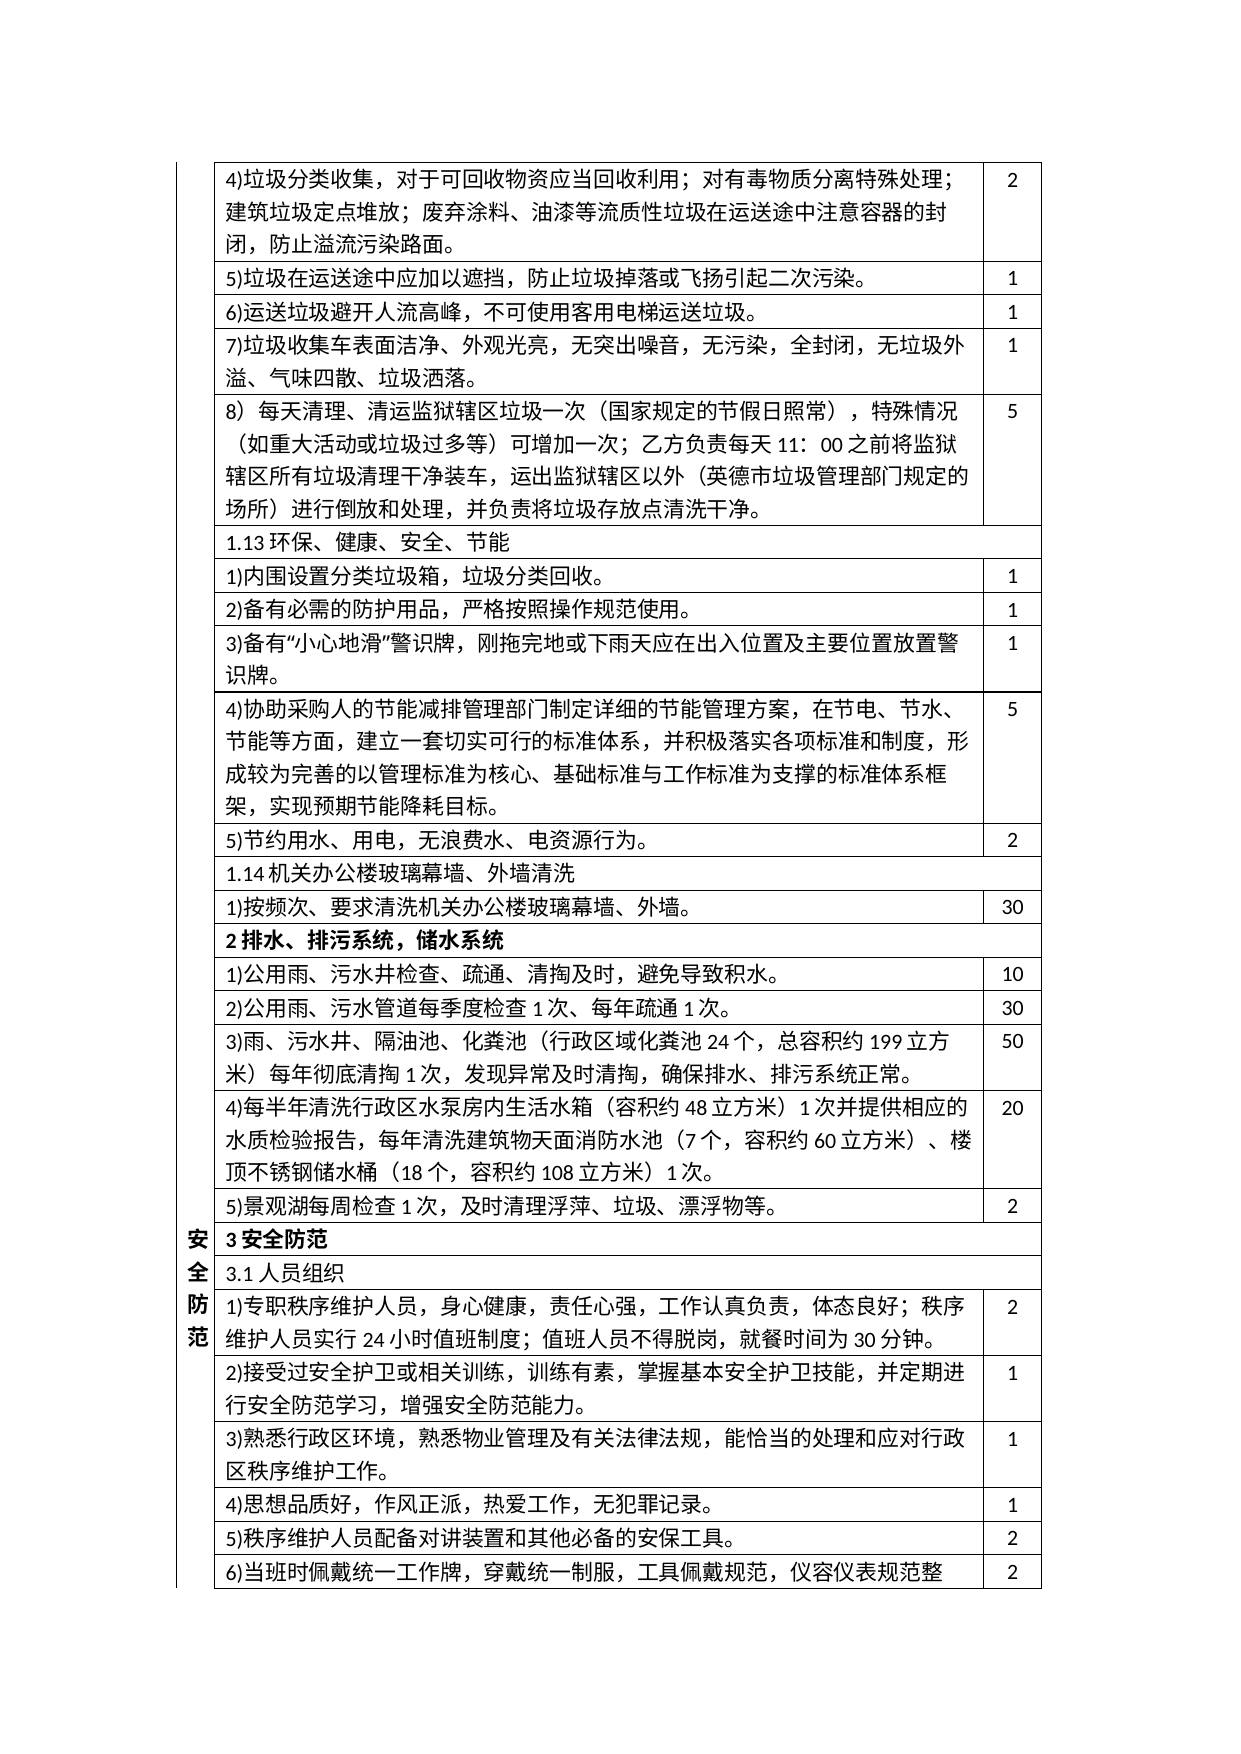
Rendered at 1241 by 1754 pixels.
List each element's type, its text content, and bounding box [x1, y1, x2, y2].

table_cell 1 [984, 262, 1041, 294]
table_cell 4)思想品质好，作风正派，热爱工作，无犯罪记录。 [215, 1488, 983, 1521]
table_cell 1 [984, 1422, 1041, 1487]
table_cell 20 [984, 1091, 1041, 1188]
table_cell 5)垃圾在运送途中应加以遮挡，防止垃圾掉落或飞扬引起二次污染。 [215, 262, 983, 294]
table_cell 5 [984, 395, 1041, 525]
table_cell 1)专职秩序维护人员，身心健康，责任心强，工作认真负责，体态良好；秩序维护人员实行 24 小时值班制度；值班人员不得脱岗，就餐时间为30 分钟。 [215, 1290, 983, 1355]
table_cell 3安全防范 [215, 1223, 1041, 1255]
table_cell 4)垃圾分类收集，对于可回收物资应当回收利用；对有毒物质分离特殊处理；建筑垃圾定点堆放；废弃涂料、油漆等流质性垃圾在运送途中注意容器的封闭，防止溢流污染路面。 [215, 163, 983, 261]
table_cell 3)备有“小心地滑”警识牌，刚拖完地或下雨天应在出入位置及主要位置放置警识牌。 [215, 626, 983, 691]
table_cell 2 [984, 1189, 1041, 1222]
table_cell 2 [984, 1290, 1041, 1355]
table_cell 1)内围设置分类垃圾箱，垃圾分类回收。 [215, 559, 983, 592]
table_cell 5 [984, 693, 1041, 822]
table_cell 4)每半年清洗行政区水泵房内生活水箱（容积约48立方米）1次并提供相应的水质检验报告，每年清洗建筑物天面消防水池（7个，容积约60立方米）、楼顶不锈钢储水桶（18个，容积约108立方米）1次。 [215, 1091, 983, 1188]
table_cell 1 [984, 593, 1041, 625]
table_cell 1 [984, 559, 1041, 592]
table_cell 8）每天清理、清运监狱辖区垃圾一次（国家规定的节假日照常），特殊情况（如重大活动或垃圾过多等）可增加一次；乙方负责每天11：00之前将监狱辖区所有垃圾清理干净装车，运出监狱辖区以外（英德市垃圾管理部门规定的场所）进行倒放和处理，并负责将垃圾存放点清洗干净。 [215, 395, 983, 525]
table_cell 1.14机关办公楼玻璃幕墙、外墙清洗 [215, 857, 1041, 889]
table_cell 2)公用雨、污水管道每季度检查1次、每年疏通1次。 [215, 991, 983, 1024]
table_cell 安全防范 [177, 1222, 214, 1588]
table_cell 50 [984, 1025, 1041, 1090]
table_cell 1)公用雨、污水井检查、疏通、清掏及时，避免导致积水。 [215, 958, 983, 990]
table_cell 3)熟悉行政区环境，熟悉物业管理及有关法律法规，能恰当的处理和应对行政区秩序维护工作。 [215, 1422, 983, 1487]
table_cell 3.1 人员组织 [215, 1256, 1041, 1289]
table_cell 5)景观湖每周检查1次，及时清理浮萍、垃圾、漂浮物等。 [215, 1189, 983, 1222]
table_cell 2)接受过安全护卫或相关训练，训练有素，掌握基本安全护卫技能，并定期进行安全防范学习，增强安全防范能力。 [215, 1356, 983, 1421]
table_cell 1 [984, 329, 1041, 394]
table_cell 2 [984, 163, 1041, 261]
table_cell 6)运送垃圾避开人流高峰，不可使用客用电梯运送垃圾。 [215, 295, 983, 328]
table_cell 10 [984, 958, 1041, 990]
table_cell 1 [984, 1356, 1041, 1421]
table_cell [215, 1555, 983, 1588]
table_cell 7)垃圾收集车表面洁净、外观光亮，无突出噪音，无污染，全封闭，无垃圾外溢、气味四散、垃圾洒落。 [215, 329, 983, 394]
table_cell 1 [984, 1488, 1041, 1521]
table_cell 30 [984, 891, 1041, 923]
table_cell 4)协助采购人的节能减排管理部门制定详细的节能管理方案，在节电、节水、节能等方面，建立一套切实可行的标准体系，并积极落实各项标准和制度，形成较为完善的以管理标准为核心、基础标准与工作标准为支撑的标准体系框架，实现预期节能降耗目标。 [215, 693, 983, 822]
table_cell 2 [984, 1555, 1041, 1588]
table_cell 5)秩序维护人员配备对讲装置和其他必备的安保工具。 [215, 1522, 983, 1554]
table_cell 1)按频次、要求清洗机关办公楼玻璃幕墙、外墙。 [215, 891, 983, 923]
table_cell 1 [984, 295, 1041, 328]
table_cell 1.13 环保、健康、安全、节能 [215, 526, 1041, 558]
table_cell 2 [984, 824, 1041, 856]
table_cell 5)节约用水、用电，无浪费水、电资源行为。 [215, 824, 983, 856]
table_cell 2)备有必需的防护用品，严格按照操作规范使用。 [215, 593, 983, 625]
table_cell 3)雨、污水井、隔油池、化粪池（行政区域化粪池24个，总容积约199立方米）每年彻底清掏1次，发现异常及时清掏，确保排水、排污系统正常。 [215, 1025, 983, 1090]
table_cell 2 [984, 1522, 1041, 1554]
table_cell 2 排水、排污系统，储水系统 [215, 924, 1041, 957]
table_cell 30 [984, 991, 1041, 1024]
table_cell 1 [984, 626, 1041, 691]
